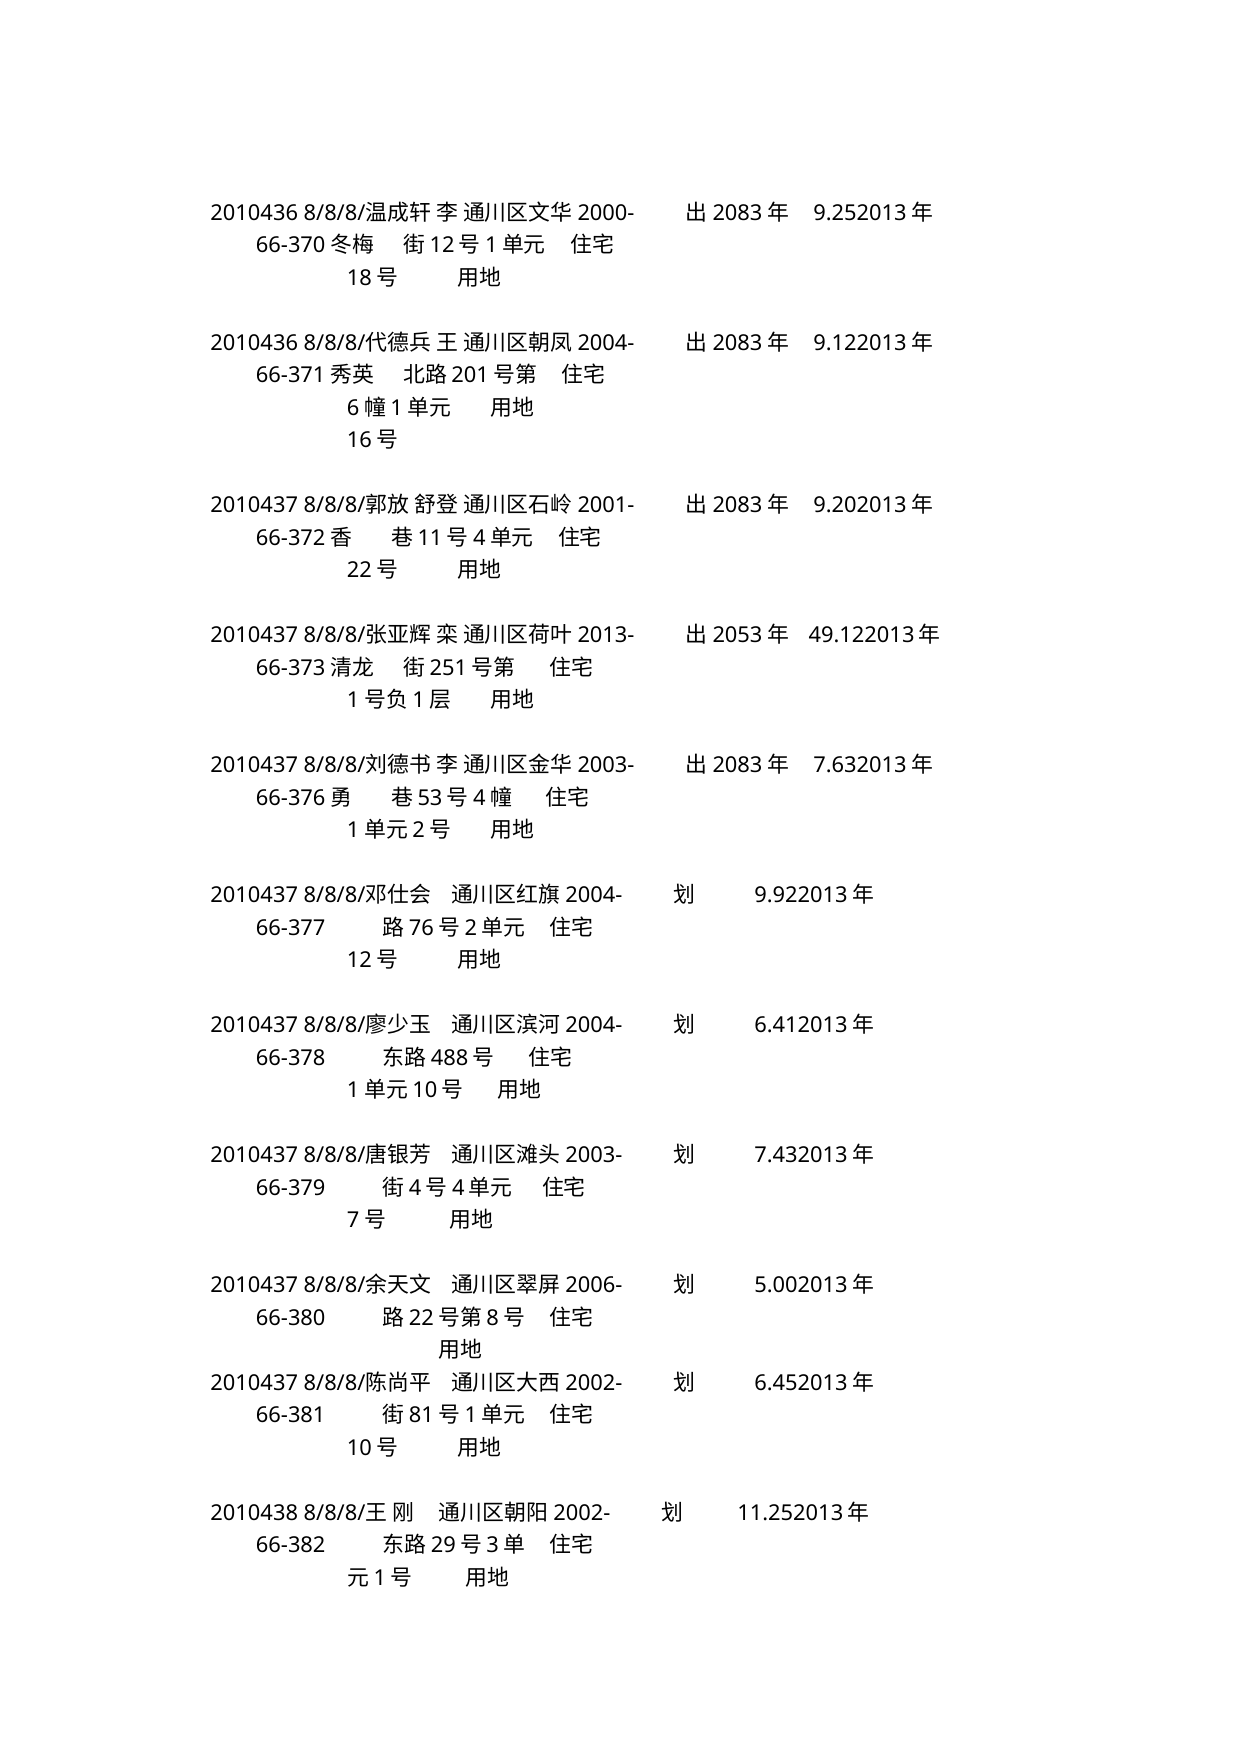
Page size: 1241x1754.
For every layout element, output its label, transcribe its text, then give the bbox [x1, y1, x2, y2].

text 2010438 8/8/8/王 刚 通川区朝阳 2002- 划 11.252013年 [187, 1494, 1053, 1527]
text 2010437 8/8/8/余天文 通川区翠屏 2006- 划 5.002013年 [187, 1267, 1053, 1299]
text 1号负1层 用地 [187, 682, 1053, 714]
text 2010437 8/8/8/邓仕会 通川区红旗 2004- 划 9.922013年 [187, 877, 1053, 909]
text 1单元2号 用地 [187, 812, 1053, 844]
text 66-382 东路29号3单 住宅 [187, 1527, 1053, 1559]
text 66-371秀英 北路201号第 住宅 [187, 357, 1053, 389]
text 66-370冬梅 街12号1单元 住宅 [187, 227, 1053, 259]
text 元1号 用地 [187, 1559, 1053, 1592]
text 66-376勇 巷53号4幢 住宅 [187, 779, 1053, 812]
text 6幢1单元 用地 [187, 389, 1053, 422]
text 2010437 8/8/8/郭放 舒登 通川区石岭 2001- 出 2083年 9.202013年 [187, 487, 1053, 519]
text 2010437 8/8/8/唐银芳 通川区滩头 2003- 划 7.432013年 [187, 1137, 1053, 1169]
text 22号 用地 [187, 552, 1053, 584]
text 用地 [187, 1332, 1053, 1364]
text 16号 [187, 422, 1053, 454]
text 2010437 8/8/8/刘德书 李 通川区金华 2003- 出 2083年 7.632013年 [187, 747, 1053, 779]
text 2010437 8/8/8/陈尚平 通川区大西 2002- 划 6.452013年 [187, 1364, 1053, 1397]
text 10号 用地 [187, 1429, 1053, 1462]
text 66-372香 巷11号4单元 住宅 [187, 519, 1053, 552]
text 66-377 路76号2单元 住宅 [187, 909, 1053, 942]
text 66-378 东路488号 住宅 [187, 1039, 1053, 1072]
text 2010437 8/8/8/廖少玉 通川区滨河 2004- 划 6.412013年 [187, 1007, 1053, 1039]
text 2010436 8/8/8/温成轩 李 通川区文华 2000- 出 2083年 9.252013年 [187, 194, 1053, 227]
text 66-381 街81号1单元 住宅 [187, 1397, 1053, 1429]
text 1单元10号 用地 [187, 1072, 1053, 1104]
text 2010437 8/8/8/张亚辉 栾 通川区荷叶 2013- 出 2053年 49.122013年 [187, 617, 1053, 649]
text 18号 用地 [187, 259, 1053, 292]
text 66-373清龙 街251号第 住宅 [187, 649, 1053, 682]
text 66-379 街4号4单元 住宅 [187, 1169, 1053, 1202]
text 7号 用地 [187, 1202, 1053, 1234]
text 12号 用地 [187, 942, 1053, 974]
text 2010436 8/8/8/代德兵 王 通川区朝凤 2004- 出 2083年 9.122013年 [187, 324, 1053, 357]
text 66-380 路22号第8号 住宅 [187, 1299, 1053, 1332]
